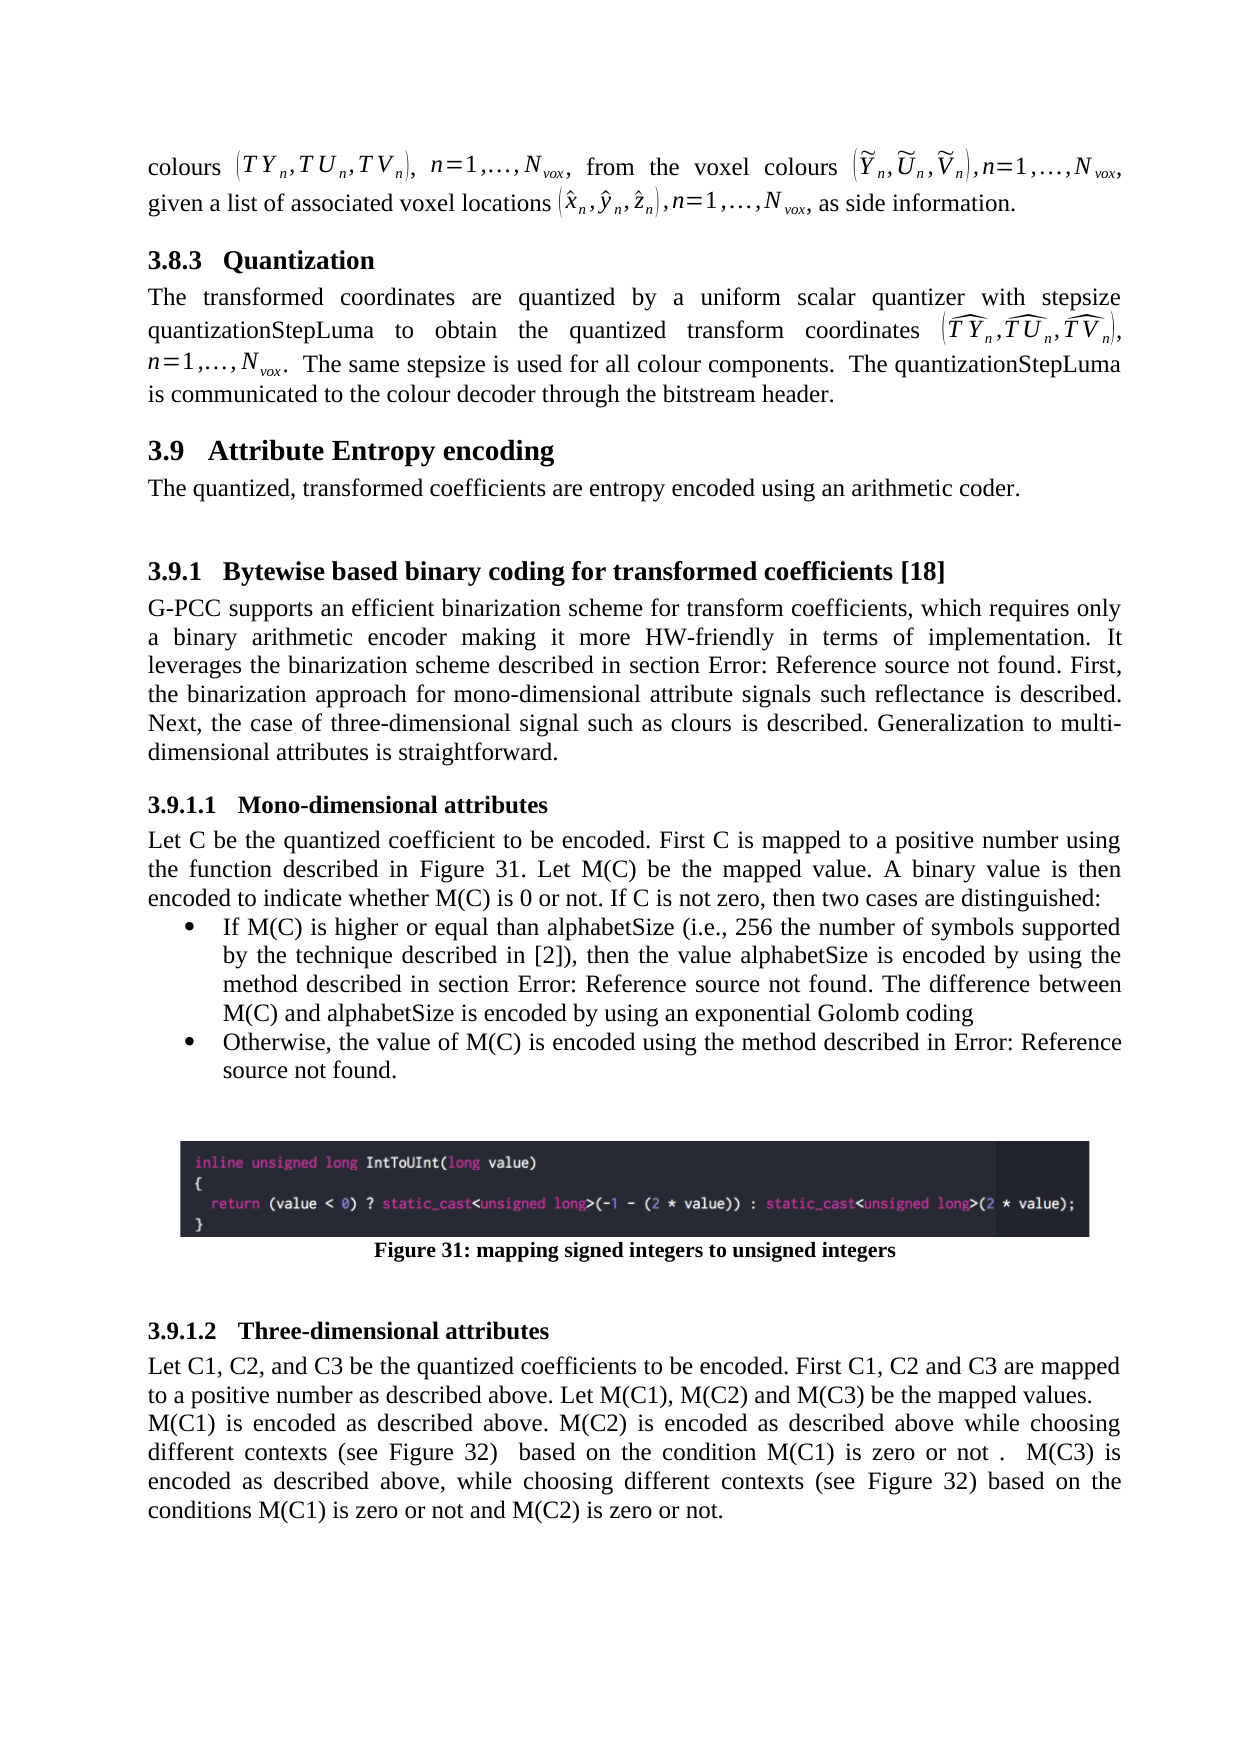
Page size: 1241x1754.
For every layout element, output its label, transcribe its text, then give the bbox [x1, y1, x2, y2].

text The transformed coordinates are quantized by a uniform scalar quantizer with stepsize quantizationStepLuma to obtain the quantized transform coordinates , . The same stepsize is used for all colour components. The quantizationStepLuma is communicated to the colour decoder through the bitstream header. [148, 282, 1122, 408]
picture [180, 1141, 1090, 1237]
subtitle Mono-dimensional attributes [148, 790, 1122, 819]
subtitle Quantization [148, 244, 1122, 276]
text M(C1) is encoded as described above. M(C2) is encoded as described above while choosing different contexts (see Figure 32) based on the condition M(C1) is zero or not . M(C3) is encoded as described above, while choosing different contexts (see Figure 32) based on the conditions M(C1) is zero or not and M(C2) is zero or not. [148, 1408, 1122, 1523]
text Figure 31: mapping signed integers to unsigned integers [148, 1237, 1122, 1262]
subtitle Three-dimensional attributes [148, 1316, 1122, 1345]
text The quantized, transformed coefficients are entropy encoded using an arithmetic coder. [148, 473, 1122, 502]
subtitle Bytewise based binary coding for transformed coefficients [18] [148, 556, 1122, 587]
text Let C be the quantized coefficient to be encoded. First C is mapped to a positive number using the function described in Figure 31. Let M(C) be the mapped value. A binary value is then encoded to indicate whether M(C) is 0 or not. If C is not zero, then two cases are distinguished: [148, 825, 1122, 912]
text Let C1, C2, and C3 be the quantized coefficients to be encoded. First C1, C2 and C3 are mapped to a positive number as described above. Let M(C1), M(C2) and M(C3) be the mapped values. [148, 1351, 1122, 1408]
subtitle Attribute Entropy encoding [148, 433, 1122, 467]
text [148, 148, 1122, 219]
